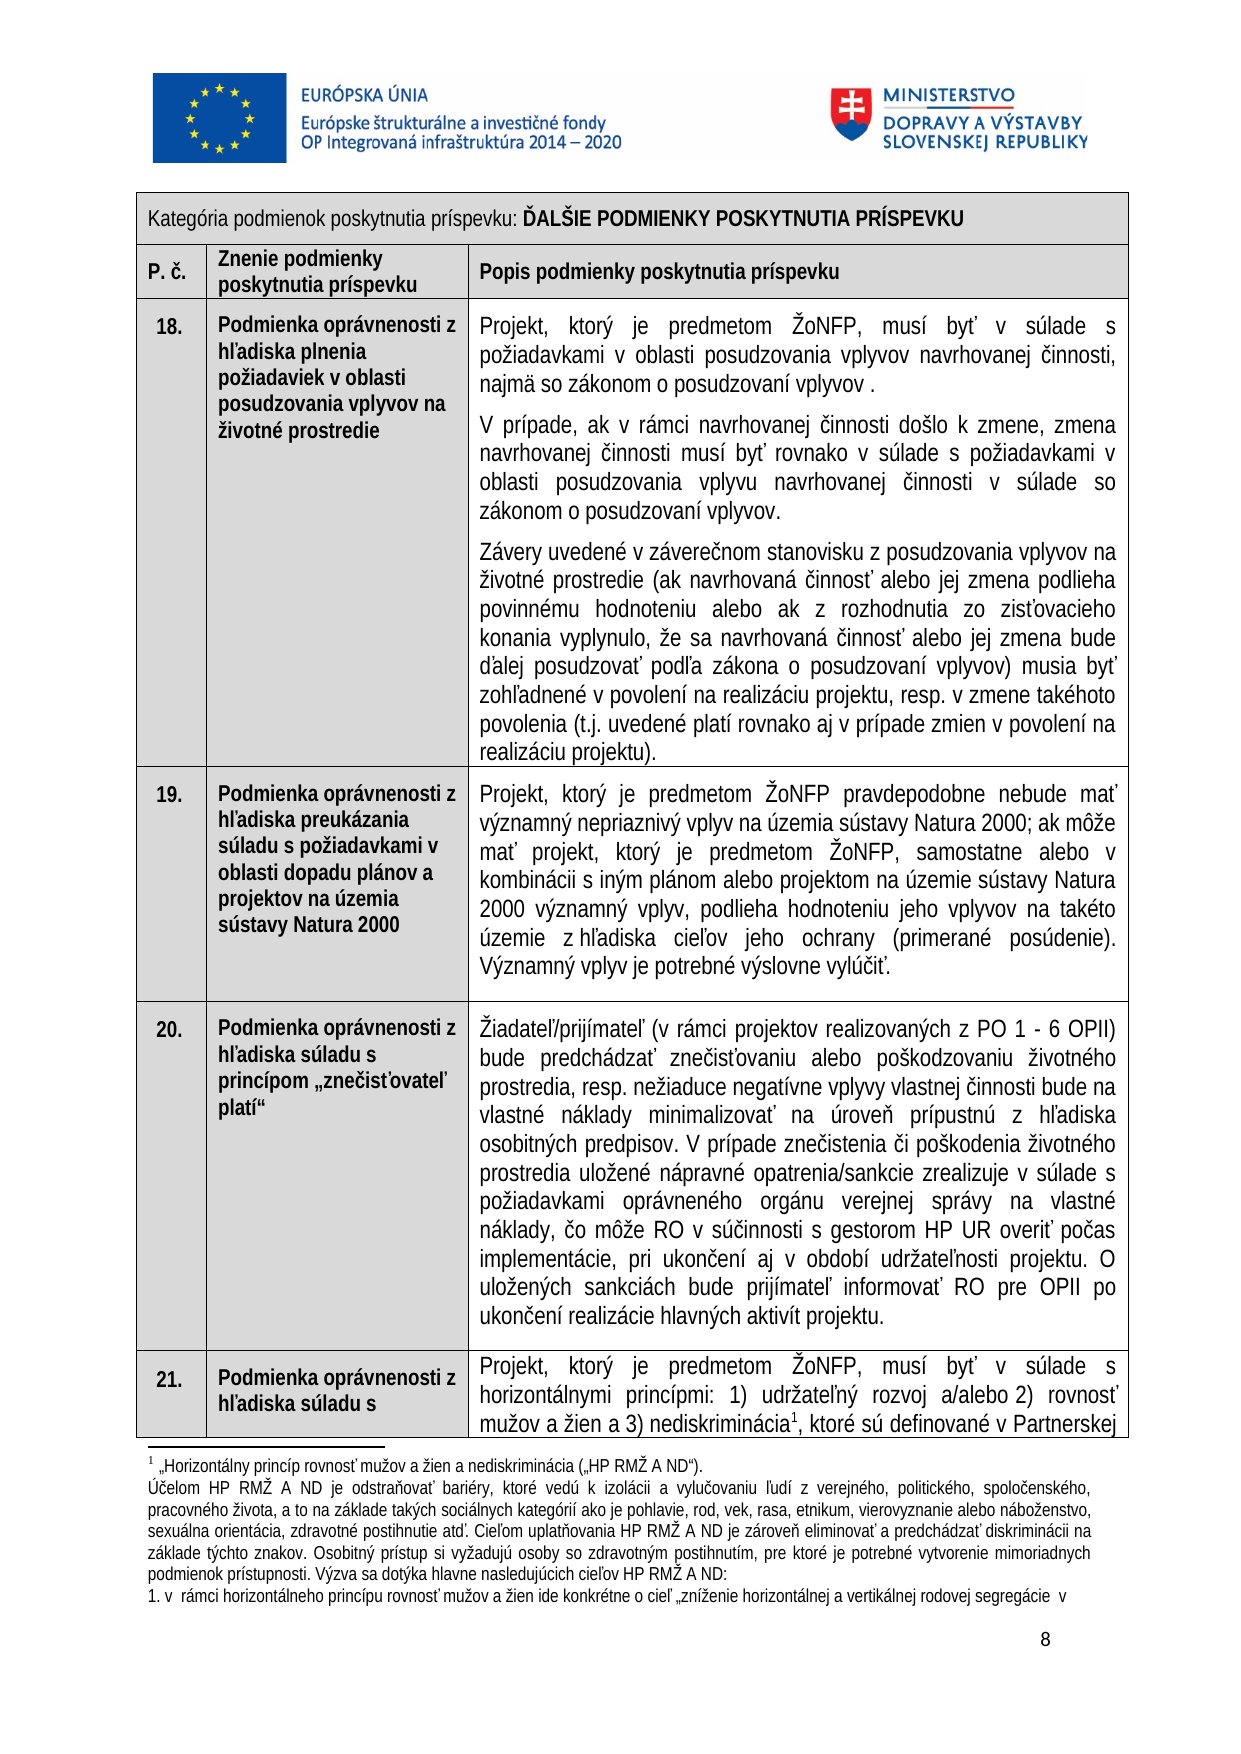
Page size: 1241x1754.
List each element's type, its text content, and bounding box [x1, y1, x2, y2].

table_cell Podmienka oprávnenosti z hľadiska súladu s horizontálnymi princípmi [207, 1351, 468, 1437]
table_cell Kategória podmienok poskytnutia príspevku: Ďalšie podmienky poskytnutia príspevku [137, 193, 1128, 244]
table_cell [137, 1002, 206, 1350]
table_cell Podmienka oprávnenosti z hľadiska preukázania súladu s požiadavkami v oblasti dopadu plánov a projektov na územia sústavy Natura 2000 [207, 767, 468, 1001]
picture [152, 73, 1088, 163]
table_cell Popis podmienky poskytnutia príspevku [469, 245, 1128, 298]
table_cell Podmienka oprávnenosti z hľadiska plnenia požiadaviek v oblasti posudzovania vplyvov na životné prostredie [207, 299, 468, 766]
table_cell P. č. [137, 245, 206, 298]
table_cell [137, 299, 206, 766]
table_cell [137, 767, 206, 1001]
table_cell [137, 1351, 206, 1437]
table_cell Projekt, ktorý je predmetom ŽoNFP, musí byť v súlade s požiadavkami v oblasti posudzovania vplyvov navrhovanej činnosti, najmä so zákonom o posudzovaní vplyvov . V prípade, ak v rámci navrhovanej činnosti došlo k zmene, zmena navrhovanej činnosti musí byť rovnako v súlade s požiadavkami v oblasti posudzovania vplyvu navrhovanej činnosti v súlade so zákonom o posudzovaní vplyvov. Závery uvedené v záverečnom stanovisku z posudzovania vplyvov na životné prostredie (ak navrhovaná činnosť alebo jej zmena podlieha povinnému hodnoteniu alebo ak z rozhodnutia zo zisťovacieho konania vyplynulo, že sa navrhovaná činnosť alebo jej zmena bude ďalej posudzovať podľa zákona o posudzovaní vplyvov) musia byť zohľadnené v povolení na realizáciu projektu, resp. v zmene takéhoto povolenia (t.j. uvedené platí rovnako aj v prípade zmien v povolení na realizáciu projektu). [469, 299, 1128, 766]
table_cell Žiadateľ/prijímateľ (v rámci projektov realizovaných z PO 1 - 6 OPII) bude predchádzať znečisťovaniu alebo poškodzovaniu životného prostredia, resp. nežiaduce negatívne vplyvy vlastnej činnosti bude na vlastné náklady minimalizovať na úroveň prípustnú z hľadiska osobitných predpisov. V prípade znečistenia či poškodenia životného prostredia uložené nápravné opatrenia/sankcie zrealizuje v súlade s požiadavkami oprávneného orgánu verejnej správy na vlastné náklady, čo môže RO v súčinnosti s gestorom HP UR overiť počas implementácie, pri ukončení aj v období udržateľnosti projektu. O uložených sankciách bude prijímateľ informovať RO pre OPII po ukončení realizácie hlavných aktivít projektu. [469, 1002, 1128, 1350]
table_cell Znenie podmienky poskytnutia príspevku [207, 245, 468, 298]
table_cell Podmienka oprávnenosti z hľadiska súladu s princípom „znečisťovateľ platí“ [207, 1002, 468, 1350]
table_cell Projekt, ktorý je predmetom ŽoNFP pravdepodobne nebude mať významný nepriaznivý vplyv na územia sústavy Natura 2000; ak môže mať projekt, ktorý je predmetom ŽoNFP, samostatne alebo v kombinácii s iným plánom alebo projektom na územie sústavy Natura 2000 významný vplyv, podlieha hodnoteniu jeho vplyvov na takéto územie z hľadiska cieľov jeho ochrany (primerané posúdenie). Významný vplyv je potrebné výslovne vylúčiť. [469, 767, 1128, 1001]
